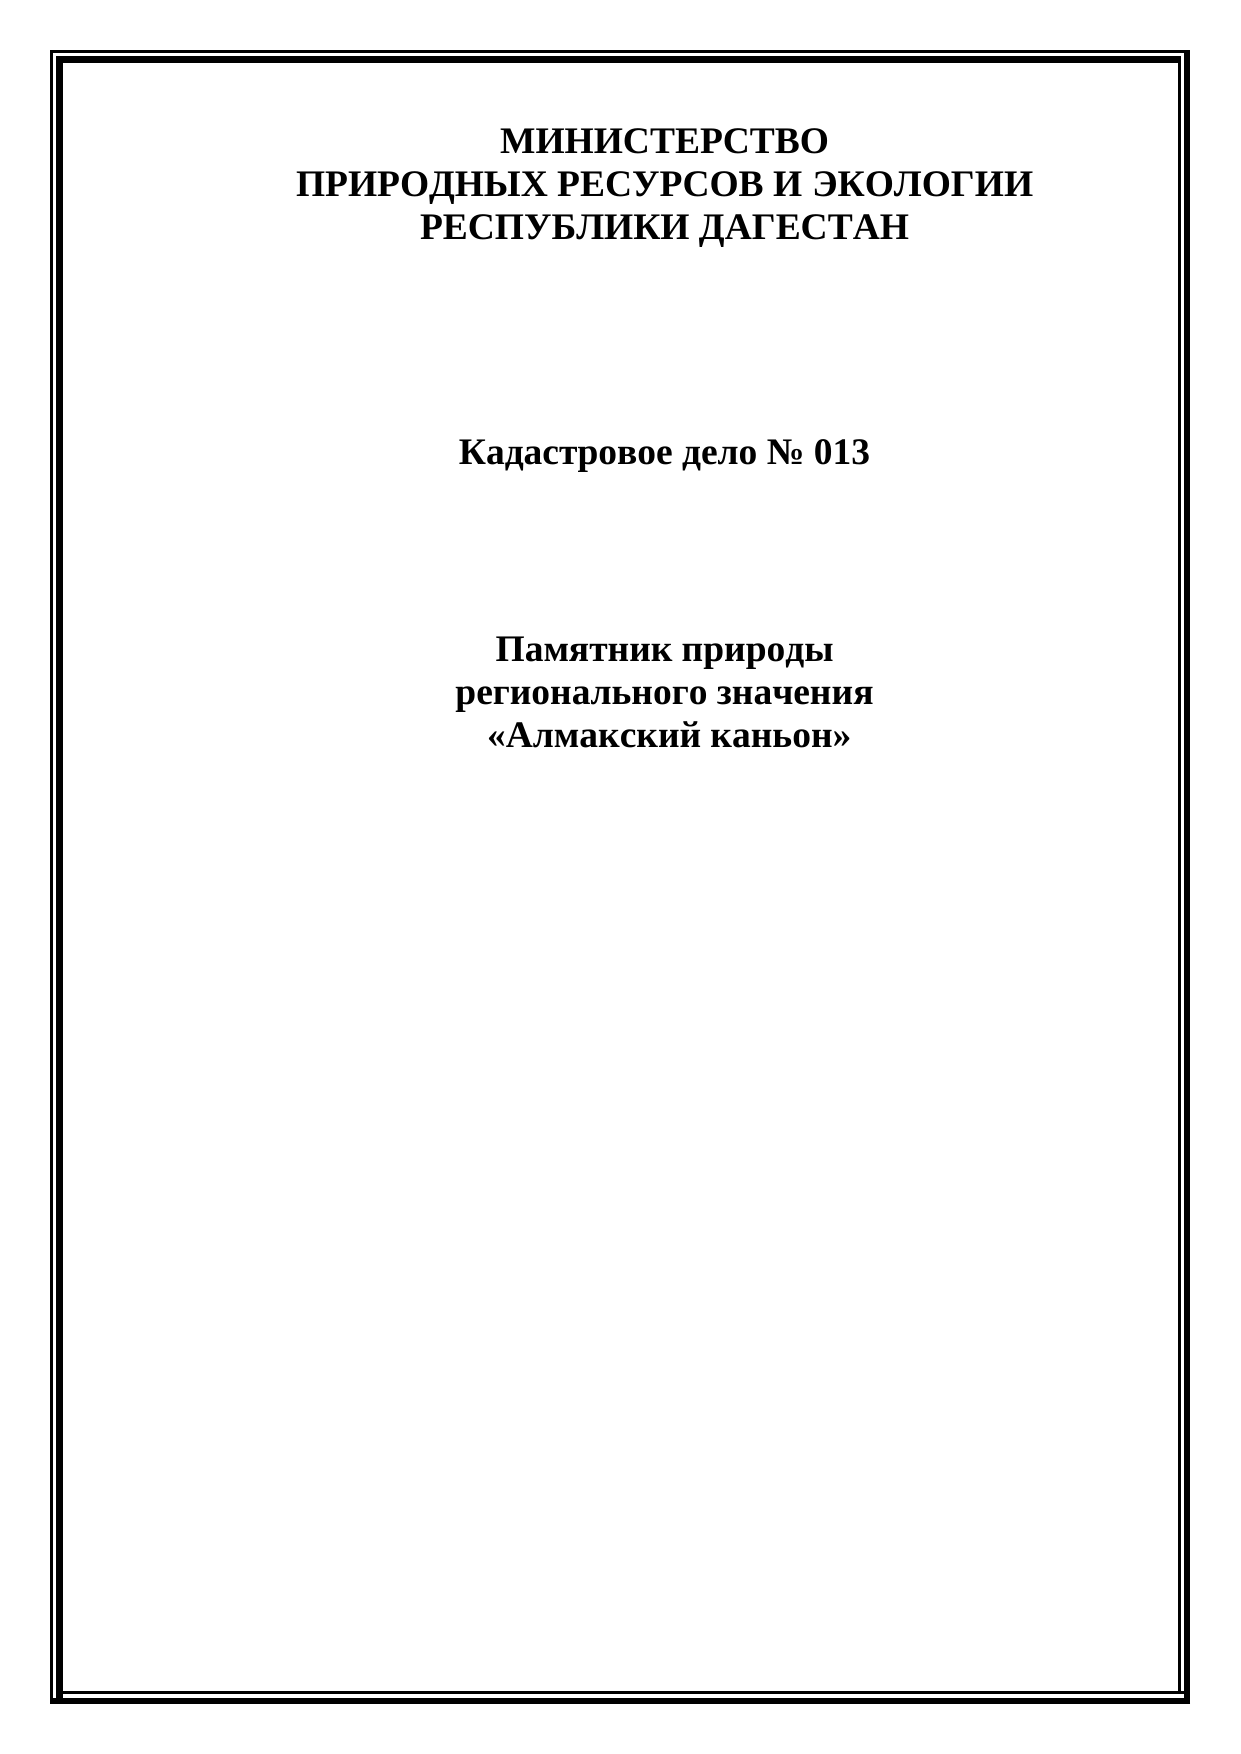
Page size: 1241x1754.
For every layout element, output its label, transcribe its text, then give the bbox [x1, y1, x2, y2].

text регионального значения [177, 669, 1152, 712]
text РЕСПУБЛИКИ ДАГЕСТАН [177, 204, 1152, 247]
text Памятник природы [177, 626, 1152, 669]
text «Алмакский каньон» [177, 712, 1152, 755]
text ПРИРОДНЫХ РЕСУРСОВ И ЭКОЛОГИИ [177, 161, 1152, 204]
text МИНИСТЕРСТВО [177, 118, 1152, 161]
text Кадастровое дело № 013 [177, 429, 1152, 473]
